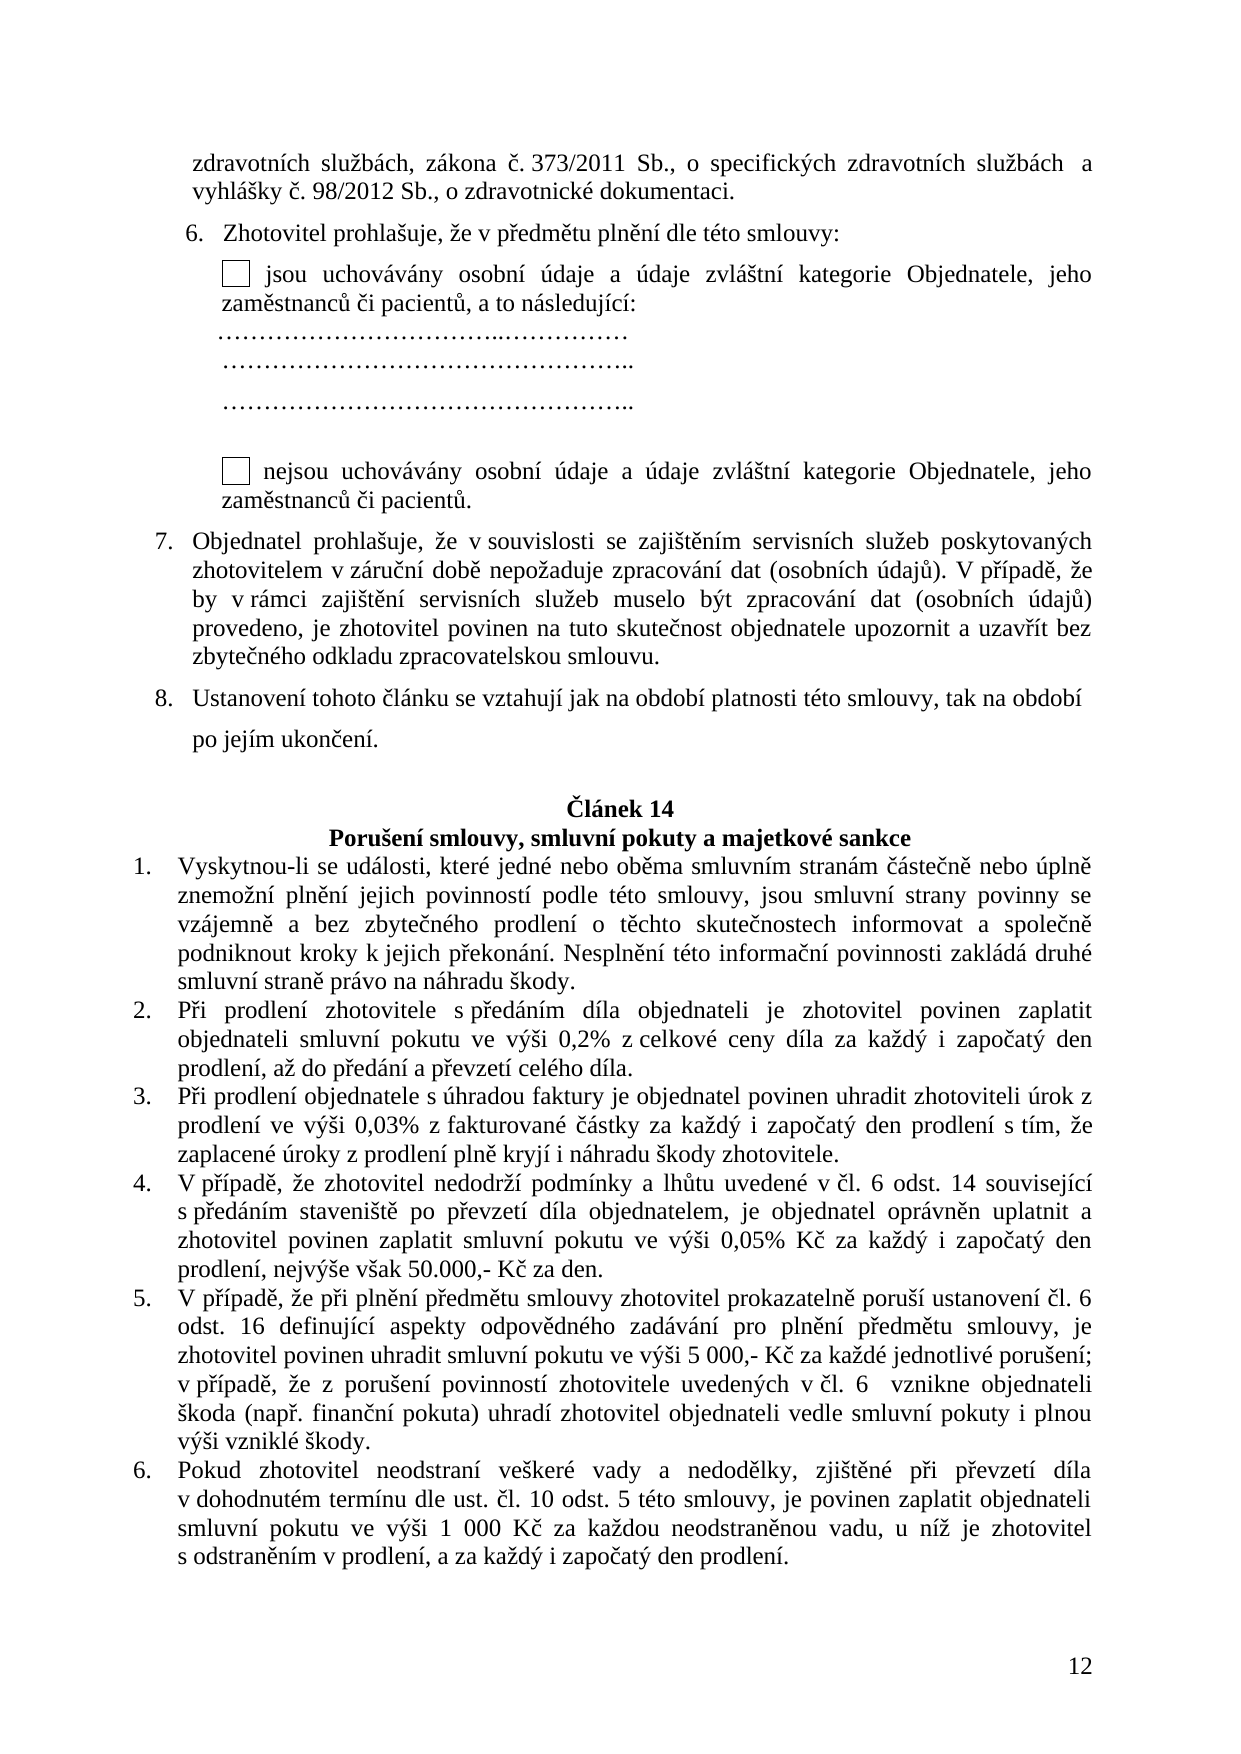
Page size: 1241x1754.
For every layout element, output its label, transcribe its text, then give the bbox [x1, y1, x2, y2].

list V případě, že zhotovitel nedodrží podmínky a lhůtu uvedené v čl. 6 odst. 14 související s předáním staveniště po převzetí díla objednatelem, je objednatel oprávněn uplatnit a zhotovitel povinen zaplatit smluvní pokutu ve výši 0,05% Kč za každý i započatý den prodlení, nejvýše však 50.000,- Kč za den. [133, 1168, 1093, 1283]
list V případě, že při plnění předmětu smlouvy zhotovitel prokazatelně poruší ustanovení čl. 6 odst. 16 definující aspekty odpovědného zadávání pro plnění předmětu smlouvy, je zhotovitel povinen uhradit smluvní pokutu ve výši 5 000,- Kč za každé jednotlivé porušení; v případě, že z porušení povinností zhotovitele uvedených v čl. 6 vznikne objednateli škoda (např. finanční pokuta) uhradí zhotovitel objednateli vedle smluvní pokuty i plnou výši vzniklé škody. [133, 1283, 1093, 1455]
text Článek 14 [148, 794, 1093, 823]
list Pokud zhotovitel neodstraní veškeré vady a nedodělky, zjištěné při převzetí díla v dohodnutém termínu dle ust. čl. 10 odst. 5 této smlouvy, je povinen zaplatit objednateli smluvní pokutu ve výši 1 000 Kč za každou neodstraněnou vadu, u níž je zhotovitel s odstraněním v prodlení, a za každý i započatý den prodlení. [133, 1455, 1093, 1570]
list Při prodlení zhotovitele s předáním díla objednateli je zhotovitel povinen zaplatit objednateli smluvní pokutu ve výši 0,2% z celkové ceny díla za každý i započatý den prodlení, až do předání a převzetí celého díla. [133, 995, 1093, 1081]
list Vyskytnou-li se události, které jedné nebo oběma smluvním stranám částečně nebo úplně znemožní plnění jejich povinností podle této smlouvy, jsou smluvní strany povinny se vzájemně a bez zbytečného prodlení o těchto skutečnostech informovat a společně podniknout kroky k jejich překonání. Nesplnění této informační povinnosti zakládá druhé smluvní straně právo na náhradu škody. [133, 851, 1093, 995]
list ………………………………………….. [221, 345, 1093, 374]
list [154, 148, 1093, 205]
list Ustanovení tohoto článku se vztahují jak na období platnosti této smlouvy, tak na období [154, 683, 1093, 711]
list ………………………………………….. [221, 386, 1093, 415]
text po jejím ukončení. [192, 724, 1093, 753]
list Zhotovitel prohlašuje, že v předmětu plnění dle této smlouvy: [185, 218, 1093, 246]
text Porušení smlouvy, smluvní pokuty a majetkové sankce [148, 823, 1093, 851]
list jsou uchovávány osobní údaje a údaje zvláštní kategorie Objednatele, jeho zaměstnanců či pacientů, a to následující: [221, 259, 1093, 316]
list Při prodlení objednatele s úhradou faktury je objednatel povinen uhradit zhotoviteli úrok z prodlení ve výši 0,03% z fakturované částky za každý i započatý den prodlení s tím, že zaplacené úroky z prodlení plně kryjí i náhradu škody zhotovitele. [133, 1081, 1093, 1168]
list Objednatel prohlašuje, že v souvislosti se zajištěním servisních služeb poskytovaných zhotovitelem v záruční době nepožaduje zpracování dat (osobních údajů). V případě, že by v rámci zajištění servisních služeb muselo být zpracování dat (osobních údajů) provedeno, je zhotovitel povinen na tuto skutečnost objednatele upozornit a uzavřít bez zbytečného odkladu zpracovatelskou smlouvu. [154, 526, 1093, 670]
text ……………………………..…………… [185, 316, 1093, 345]
list nejsou uchovávány osobní údaje a údaje zvláštní kategorie Objednatele, jeho zaměstnanců či pacientů. [221, 456, 1093, 514]
